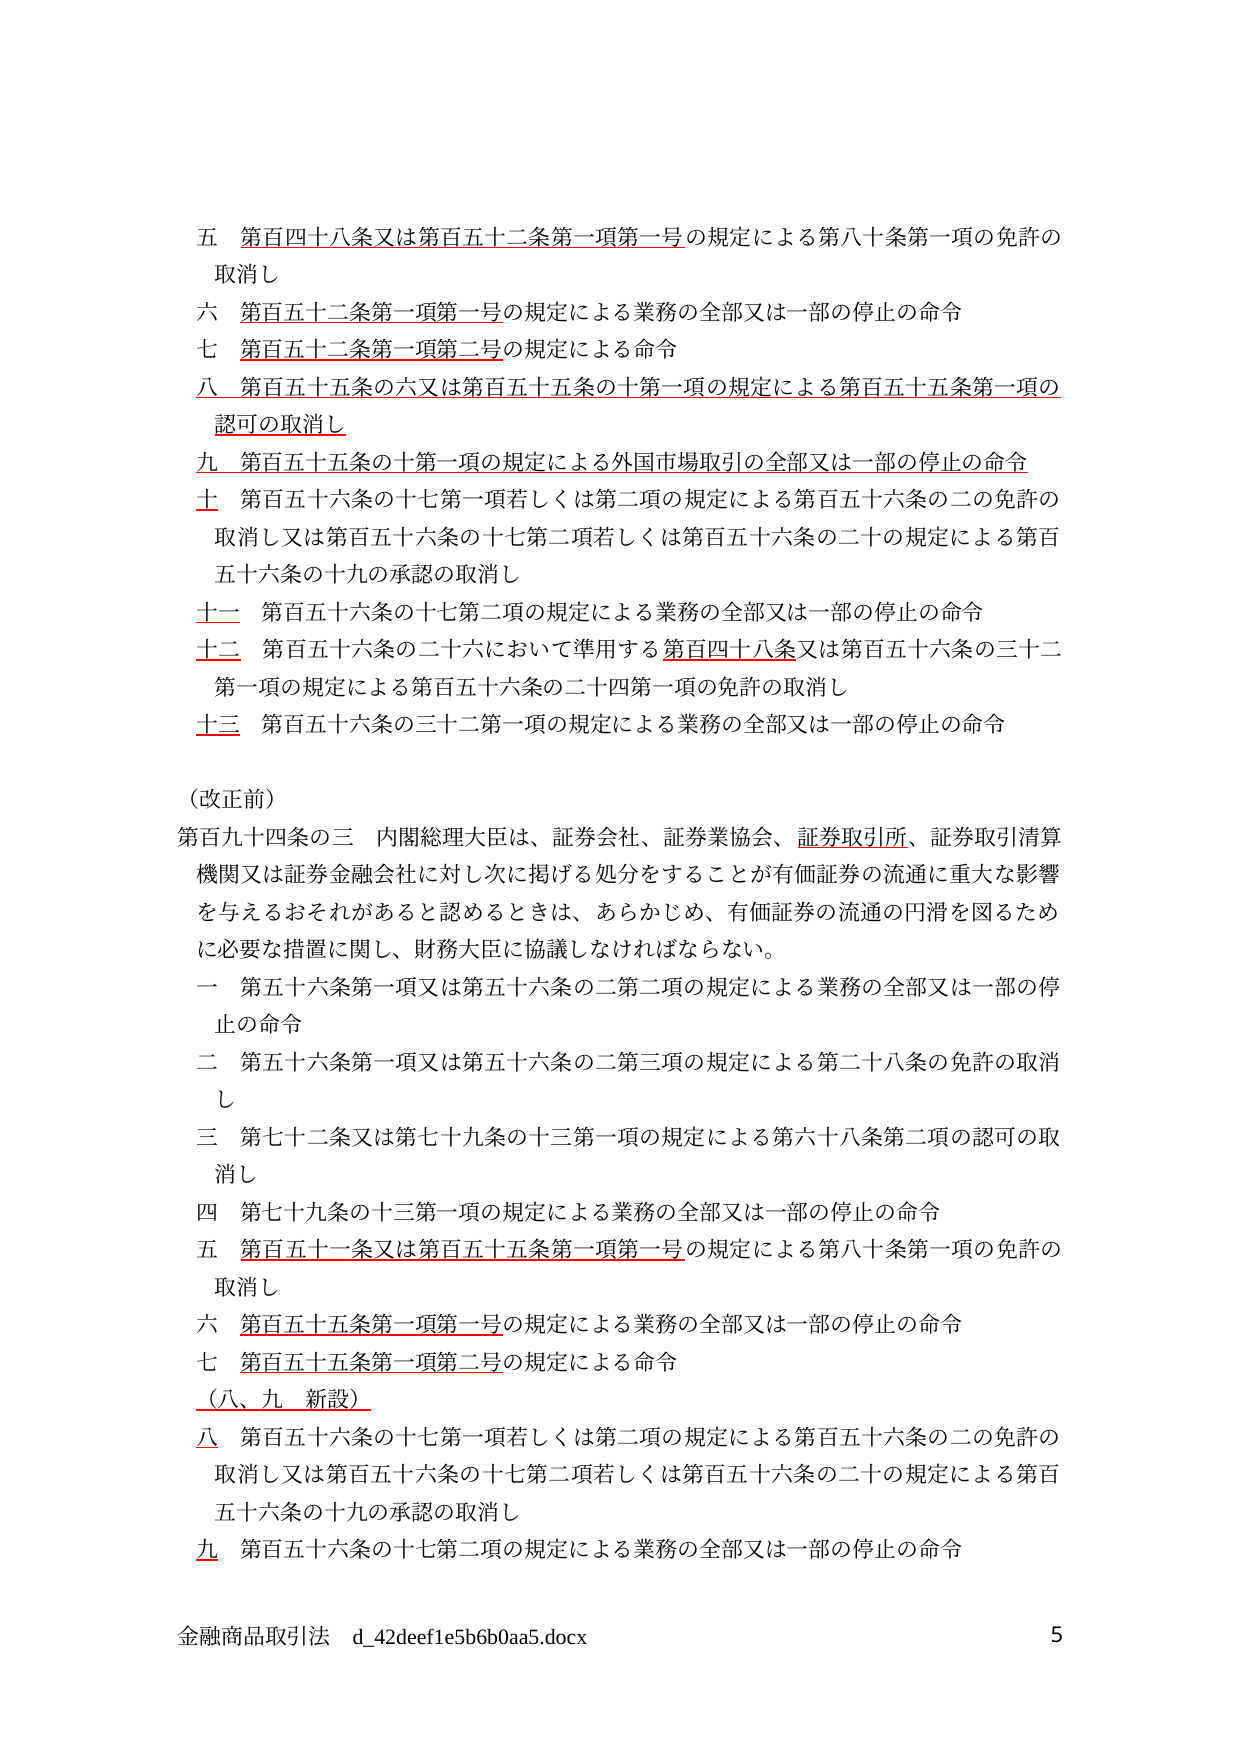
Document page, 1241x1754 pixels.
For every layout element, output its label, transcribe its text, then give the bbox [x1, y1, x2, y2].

text 六 第百五十二条第一項第一号の規定による業務の全部又は一部の停止の命令 [196, 292, 1063, 329]
text 十三 第百五十六条の三十二第一項の規定による業務の全部又は一部の停止の命令 [196, 704, 1063, 742]
text 二 第五十六条第一項又は第五十六条の二第三項の規定による第二十八条の免許の取消し [196, 1042, 1063, 1117]
text 六 第百五十五条第一項第一号の規定による業務の全部又は一部の停止の命令 [196, 1304, 1063, 1342]
text 十一 第百五十六条の十七第二項の規定による業務の全部又は一部の停止の命令 [196, 592, 1063, 629]
text 三 第七十二条又は第七十九条の十三第一項の規定による第六十八条第二項の認可の取消し [196, 1117, 1063, 1192]
text （改正前） [177, 779, 1063, 817]
text （八、九 新設） [196, 1379, 1063, 1417]
text 五 第百五十一条又は第百五十五条第一項第一号の規定による第八十条第一項の免許の取消し [196, 1229, 1063, 1304]
text 十 第百五十六条の十七第一項若しくは第二項の規定による第百五十六条の二の免許の取消し又は第百五十六条の十七第二項若しくは第百五十六条の二十の規定による第百五十六条の十九の承認の取消し [196, 479, 1063, 592]
text 八 第百五十五条の六又は第百五十五条の十第一項の規定による第百五十五条第一項の認可の取消し [196, 367, 1063, 442]
text 第百九十四条の三 内閣総理大臣は、証券会社、証券業協会、証券取引所、証券取引清算機関又は証券金融会社に対し次に掲げる処分をすることが有価証券の流通に重大な影響を与えるおそれがあると認めるときは、あらかじめ、有価証券の流通の円滑を図るために必要な措置に関し、財務大臣に協議しなければならない。 [177, 817, 1063, 967]
text 五 第百四十八条又は第百五十二条第一項第一号の規定による第八十条第一項の免許の取消し [196, 217, 1063, 292]
text 九 第百五十五条の十第一項の規定による外国市場取引の全部又は一部の停止の命令 [196, 442, 1063, 479]
text 七 第百五十五条第一項第二号の規定による命令 [196, 1342, 1063, 1379]
text 一 第五十六条第一項又は第五十六条の二第二項の規定による業務の全部又は一部の停止の命令 [196, 967, 1063, 1042]
text 七 第百五十二条第一項第二号の規定による命令 [196, 329, 1063, 367]
text 八 第百五十六条の十七第一項若しくは第二項の規定による第百五十六条の二の免許の取消し又は第百五十六条の十七第二項若しくは第百五十六条の二十の規定による第百五十六条の十九の承認の取消し [196, 1417, 1063, 1529]
text 九 第百五十六条の十七第二項の規定による業務の全部又は一部の停止の命令 [196, 1529, 1063, 1567]
text 十二 第百五十六条の二十六において準用する第百四十八条又は第百五十六条の三十二第一項の規定による第百五十六条の二十四第一項の免許の取消し [196, 629, 1063, 704]
text 四 第七十九条の十三第一項の規定による業務の全部又は一部の停止の命令 [196, 1192, 1063, 1229]
